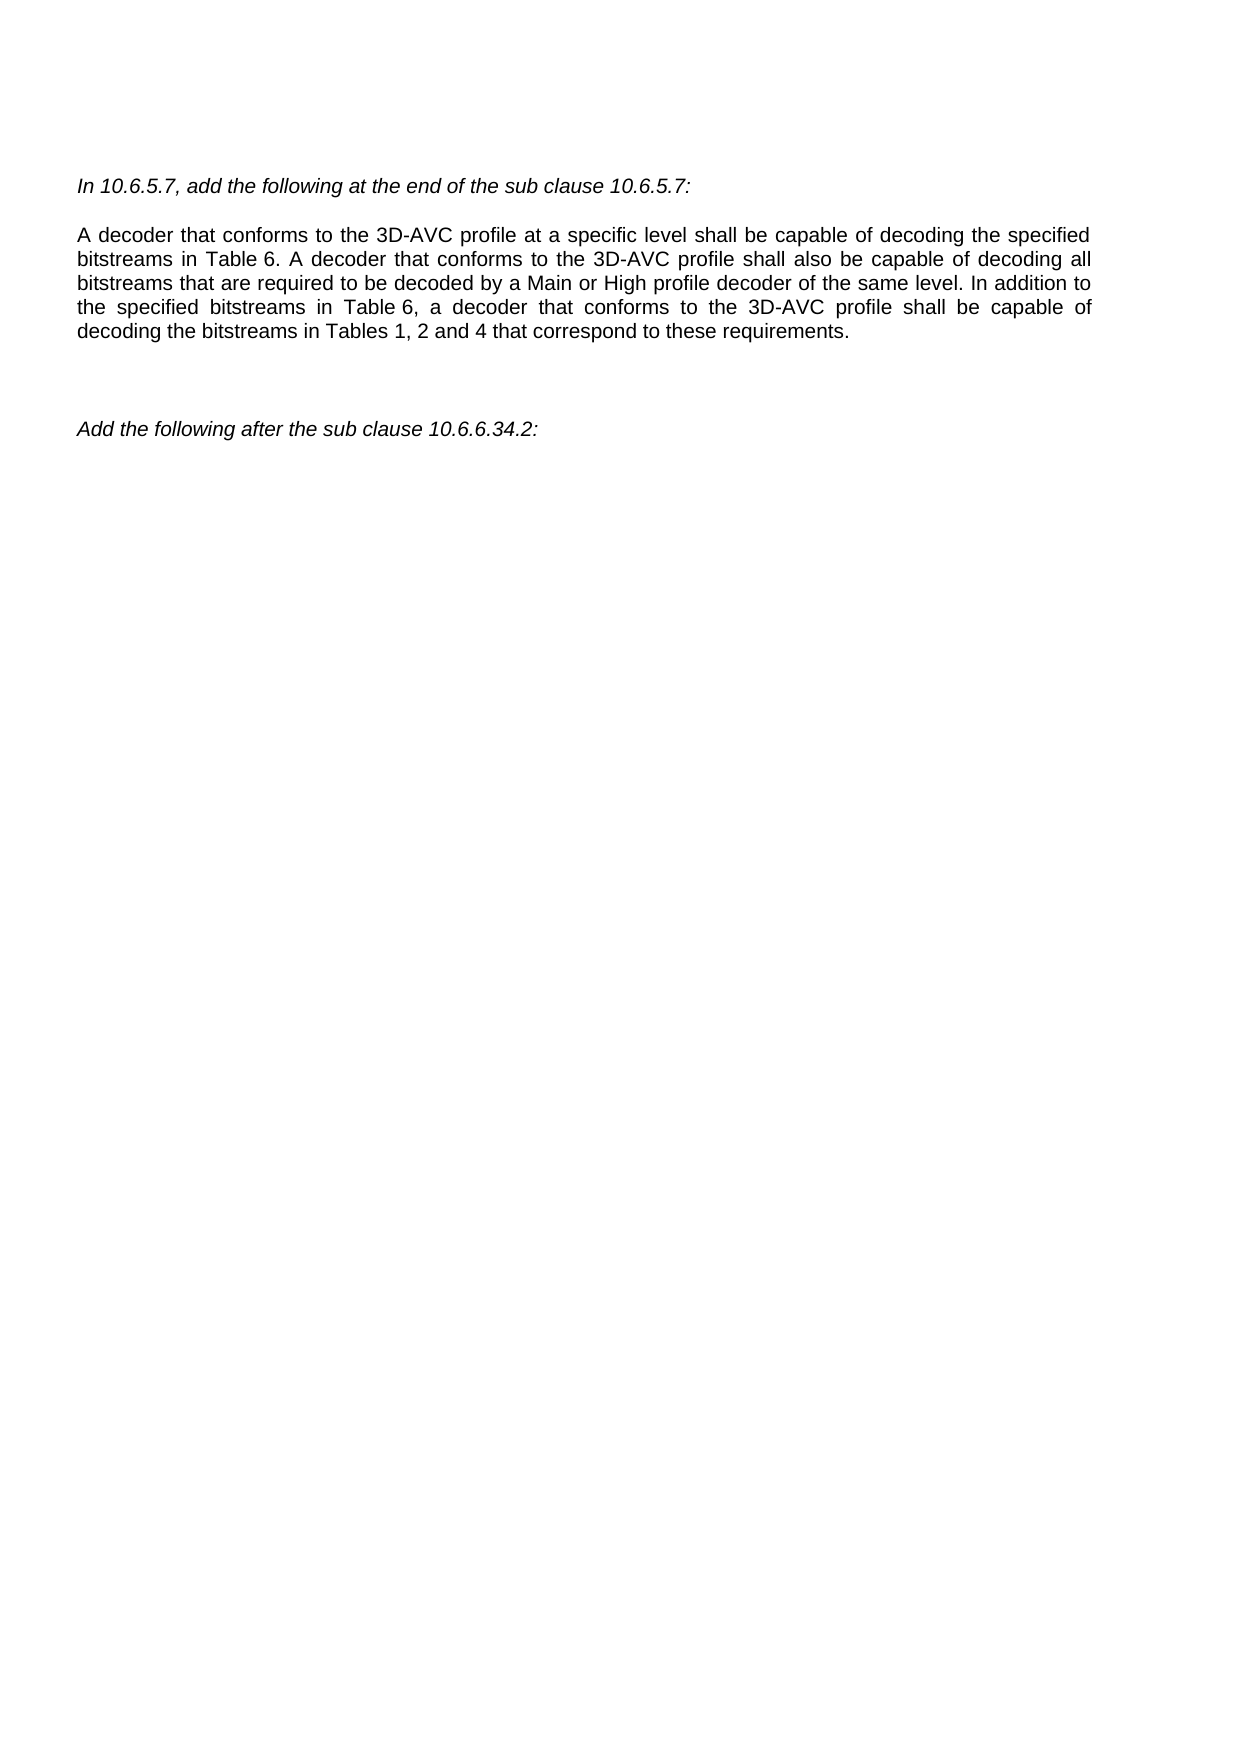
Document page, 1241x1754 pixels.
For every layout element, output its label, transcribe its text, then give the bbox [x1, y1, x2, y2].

text Add the following after the sub clause 10.6.6.34.2: [77, 417, 1093, 441]
text A decoder that conforms to the 3D-AVC profile at a specific level shall be capable of decoding the specified bitstreams in Table 6. A decoder that conforms to the 3D-AVC profile shall also be capable of decoding all bitstreams that are required to be decoded by a Main or High profile decoder of the same level. In addition to the specified bitstreams in Table 6, a decoder that conforms to the 3D-AVC profile shall be capable of decoding the bitstreams in Tables 1, 2 and 4 that correspond to these requirements. [77, 223, 1093, 343]
text In 10.6.5.7, add the following at the end of the sub clause 10.6.5.7: [77, 174, 1093, 198]
